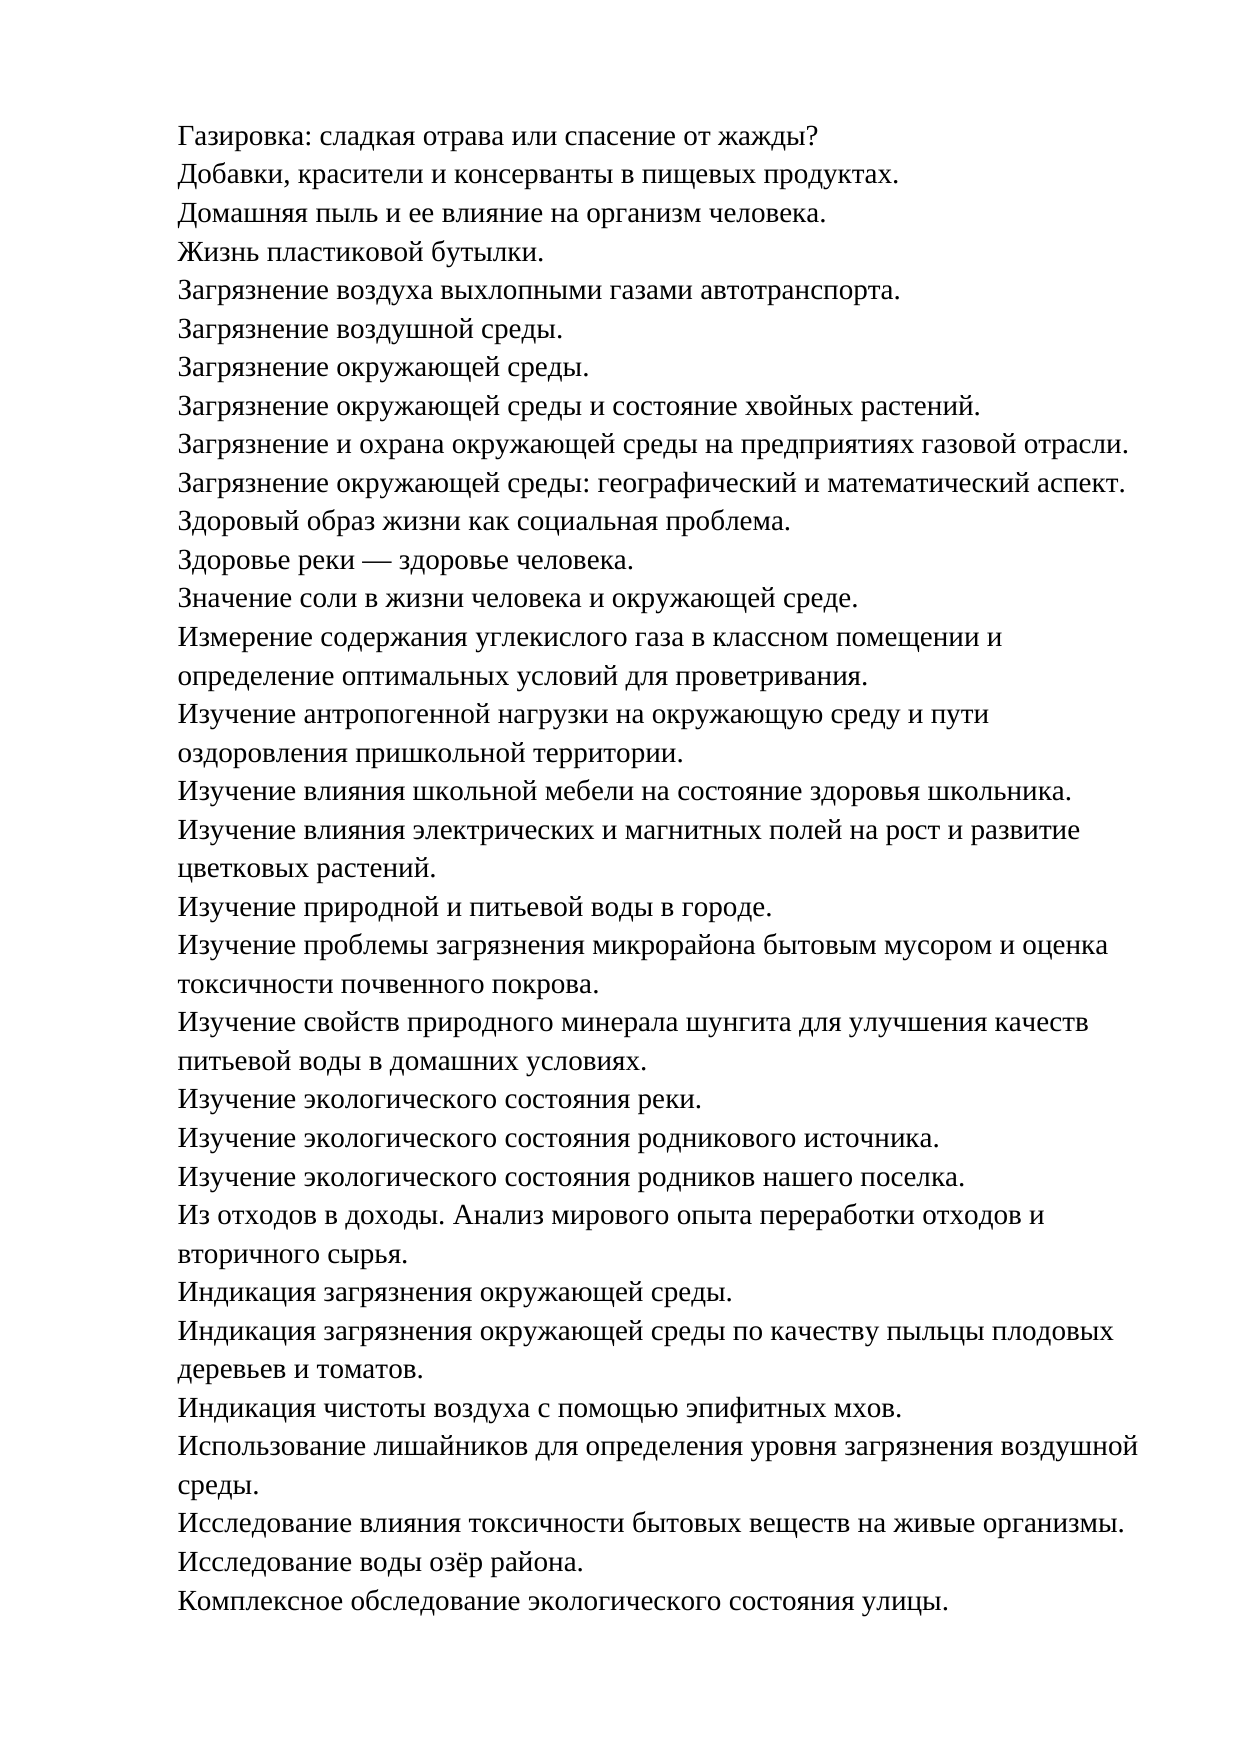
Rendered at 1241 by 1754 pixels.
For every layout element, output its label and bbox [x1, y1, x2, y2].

text [177, 118, 1152, 1616]
